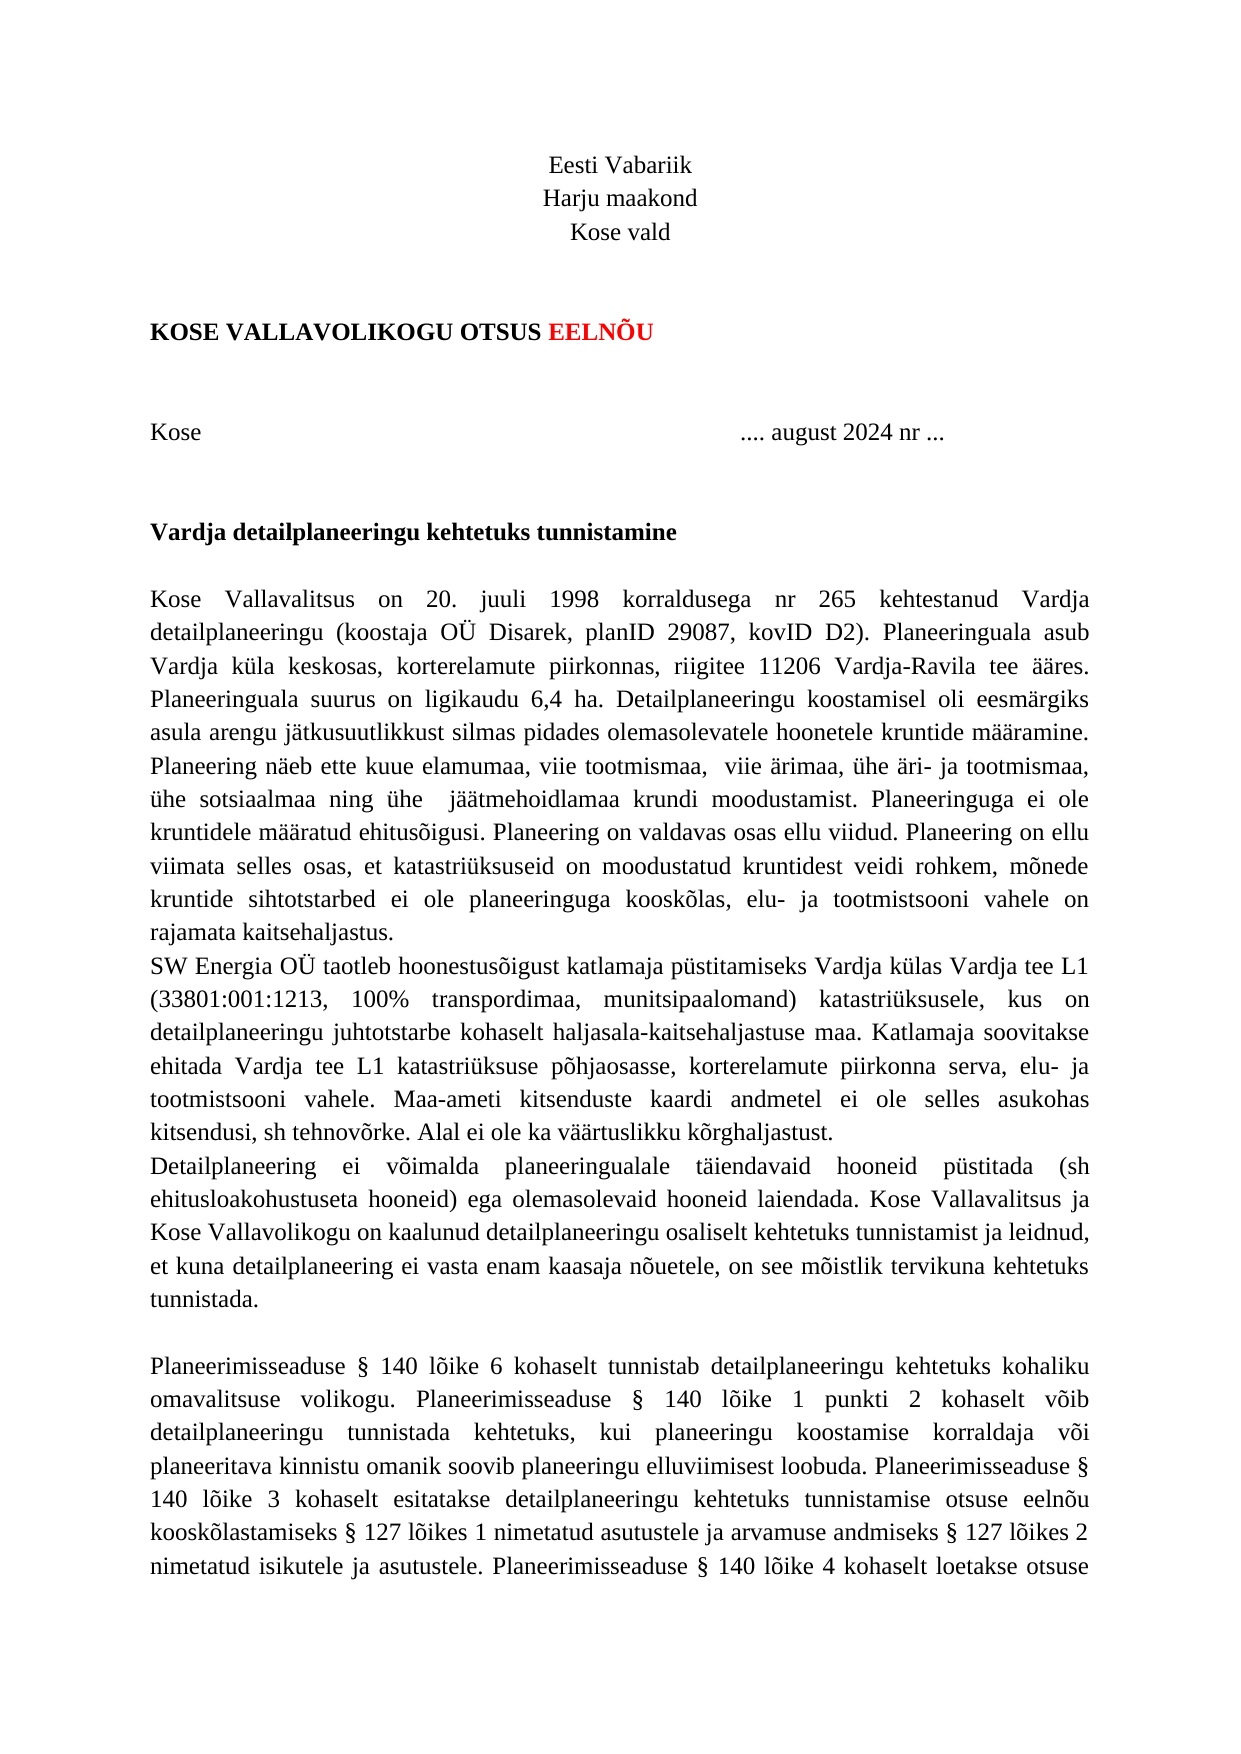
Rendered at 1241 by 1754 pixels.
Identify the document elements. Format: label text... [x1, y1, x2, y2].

text KOSE VALLAVOLIKOGU OTSUS EELNÕU [150, 317, 1090, 345]
text Kose vald [150, 217, 1090, 245]
text Eesti Vabariik [150, 150, 1090, 179]
text Detailplaneering ei võimalda planeeringualale täiendavaid hooneid püstitada (sh ehitusloakohustuseta hooneid) ega olemasolevaid hooneid laiendada. Kose Vallavalitsus ja Kose Vallavolikogu on kaalunud detailplaneeringu osaliselt kehtetuks tunnistamist ja leidnud, et kuna detailplaneering ei vasta enam kaasaja nõuetele, on see mõistlik tervikuna kehtetuks tunnistada. [150, 1151, 1090, 1313]
text Harju maakond [150, 183, 1090, 212]
text Vardja detailplaneeringu kehtetuks tunnistamine [150, 517, 1090, 546]
text Kose Vallavalitsus on 20. juuli 1998 korraldusega nr 265 kehtestanud Vardja detailplaneeringu (koostaja OÜ Disarek, planID 29087, kovID D2). Planeeringuala asub Vardja küla keskosas, korterelamute piirkonnas, riigitee 11206 Vardja-Ravila tee ääres. Planeeringuala suurus on ligikaudu 6,4 ha. Detailplaneeringu koostamisel oli eesmärgiks asula arengu jätkusuutlikkust silmas pidades olemasolevatele hoonetele kruntide määramine. Planeering näeb ette kuue elamumaa, viie tootmismaa, viie ärimaa, ühe äri- ja tootmismaa, ühe sotsiaalmaa ning ühe jäätmehoidlamaa krundi moodustamist. Planeeringuga ei ole kruntidele määratud ehitusõigusi. Planeering on valdavas osas ellu viidud. Planeering on ellu viimata selles osas, et katastriüksuseid on moodustatud kruntidest veidi rohkem, mõnede kruntide sihtotstarbed ei ole planeeringuga kooskõlas, elu- ja tootmistsooni vahele on rajamata kaitsehaljastus. [150, 584, 1090, 946]
text SW Energia OÜ taotleb hoonestusõigust katlamaja püstitamiseks Vardja külas Vardja tee L1 (33801:001:1213, 100% transpordimaa, munitsipaalomand) katastriüksusele, kus on detailplaneeringu juhtotstarbe kohaselt haljasala-kaitsehaljastuse maa. Katlamaja soovitakse ehitada Vardja tee L1 katastriüksuse põhjaosasse, korterelamute piirkonna serva, elu- ja tootmistsooni vahele. Maa-ameti kitsenduste kaardi andmetel ei ole selles asukohas kitsendusi, sh tehnovõrke. Alal ei ole ka väärtuslikku kõrghaljastust. [150, 951, 1090, 1146]
text Kose .... august 2024 nr ... [150, 417, 1090, 445]
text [150, 1351, 1090, 1579]
